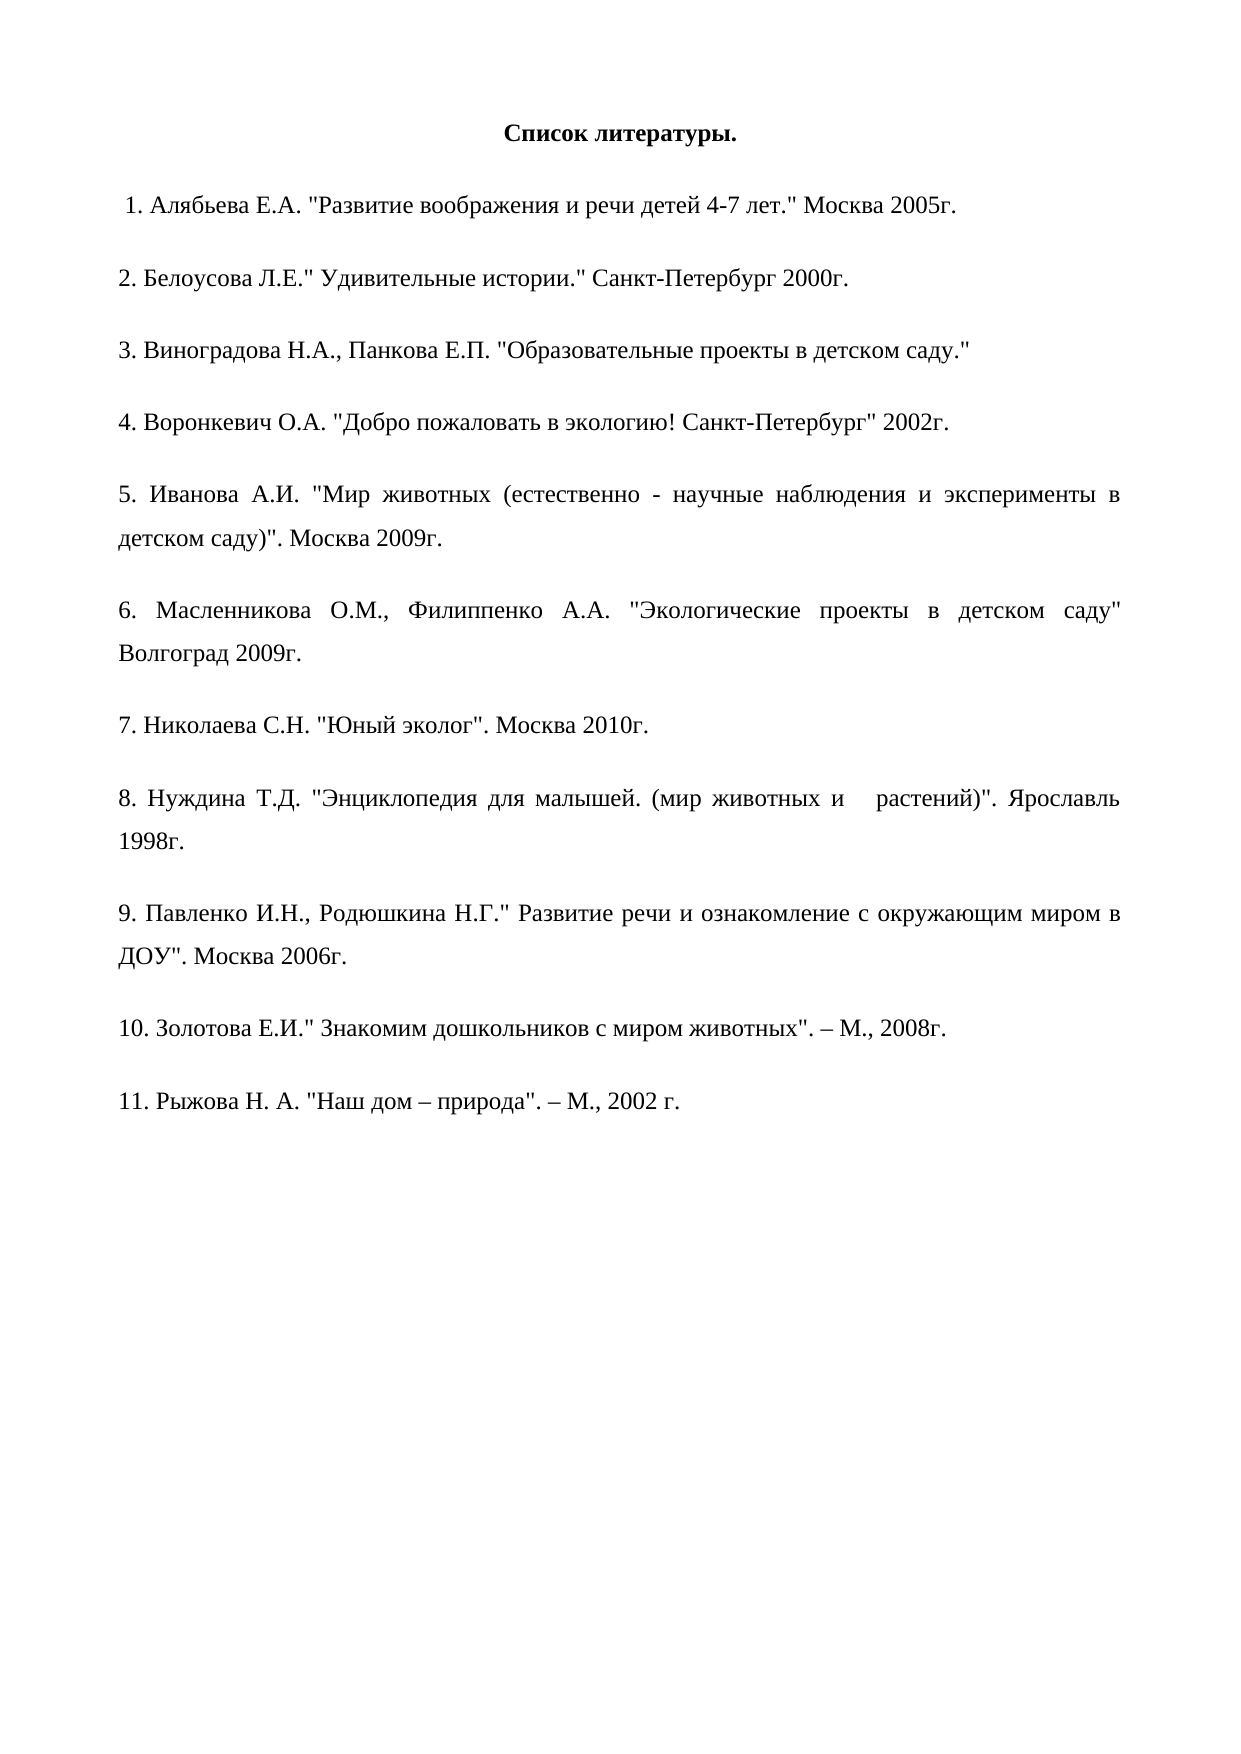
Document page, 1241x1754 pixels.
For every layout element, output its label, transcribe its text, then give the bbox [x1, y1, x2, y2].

text 9. Павленко И.Н., Родюшкина Н.Г." Развитие речи и ознакомление с окружающим миром в ДОУ". Москва 2006г. [118, 898, 1122, 970]
text 6. Масленникова О.М., Филиппенко А.А. "Экологические проекты в детском саду" Волгоград 2009г. [118, 595, 1122, 667]
text 7. Николаева С.Н. "Юный эколог". Москва 2010г. [118, 710, 1122, 739]
text 5. Иванова А.И. "Мир животных (естественно - научные наблюдения и эксперименты в детском саду)". Москва 2009г. [118, 479, 1122, 551]
text 10. Золотова Е.И." Знакомим дошкольников с миром животных". – М., 2008г. [118, 1013, 1122, 1042]
text 8. Нуждина Т.Д. "Энциклопедия для малышей. (мир животных и растений)". Ярославль 1998г. [118, 783, 1122, 854]
text 2. Белоусова Л.Е." Удивительные истории." Санкт-Петербург 2000г. [118, 263, 1122, 291]
text Список литературы. [118, 118, 1122, 147]
text 3. Виноградова Н.А., Панкова Е.П. "Образовательные проекты в детском саду." [118, 335, 1122, 364]
text 11. Рыжова Н. А. "Наш дом – природа". – М., 2002 г. [118, 1086, 1122, 1114]
text 1. Алябьева Е.А. "Развитие воображения и речи детей 4-7 лет." Москва 2005г. [118, 190, 1122, 219]
text 4. Воронкевич О.А. "Добро пожаловать в экологию! Санкт-Петербург" 2002г. [118, 407, 1122, 436]
